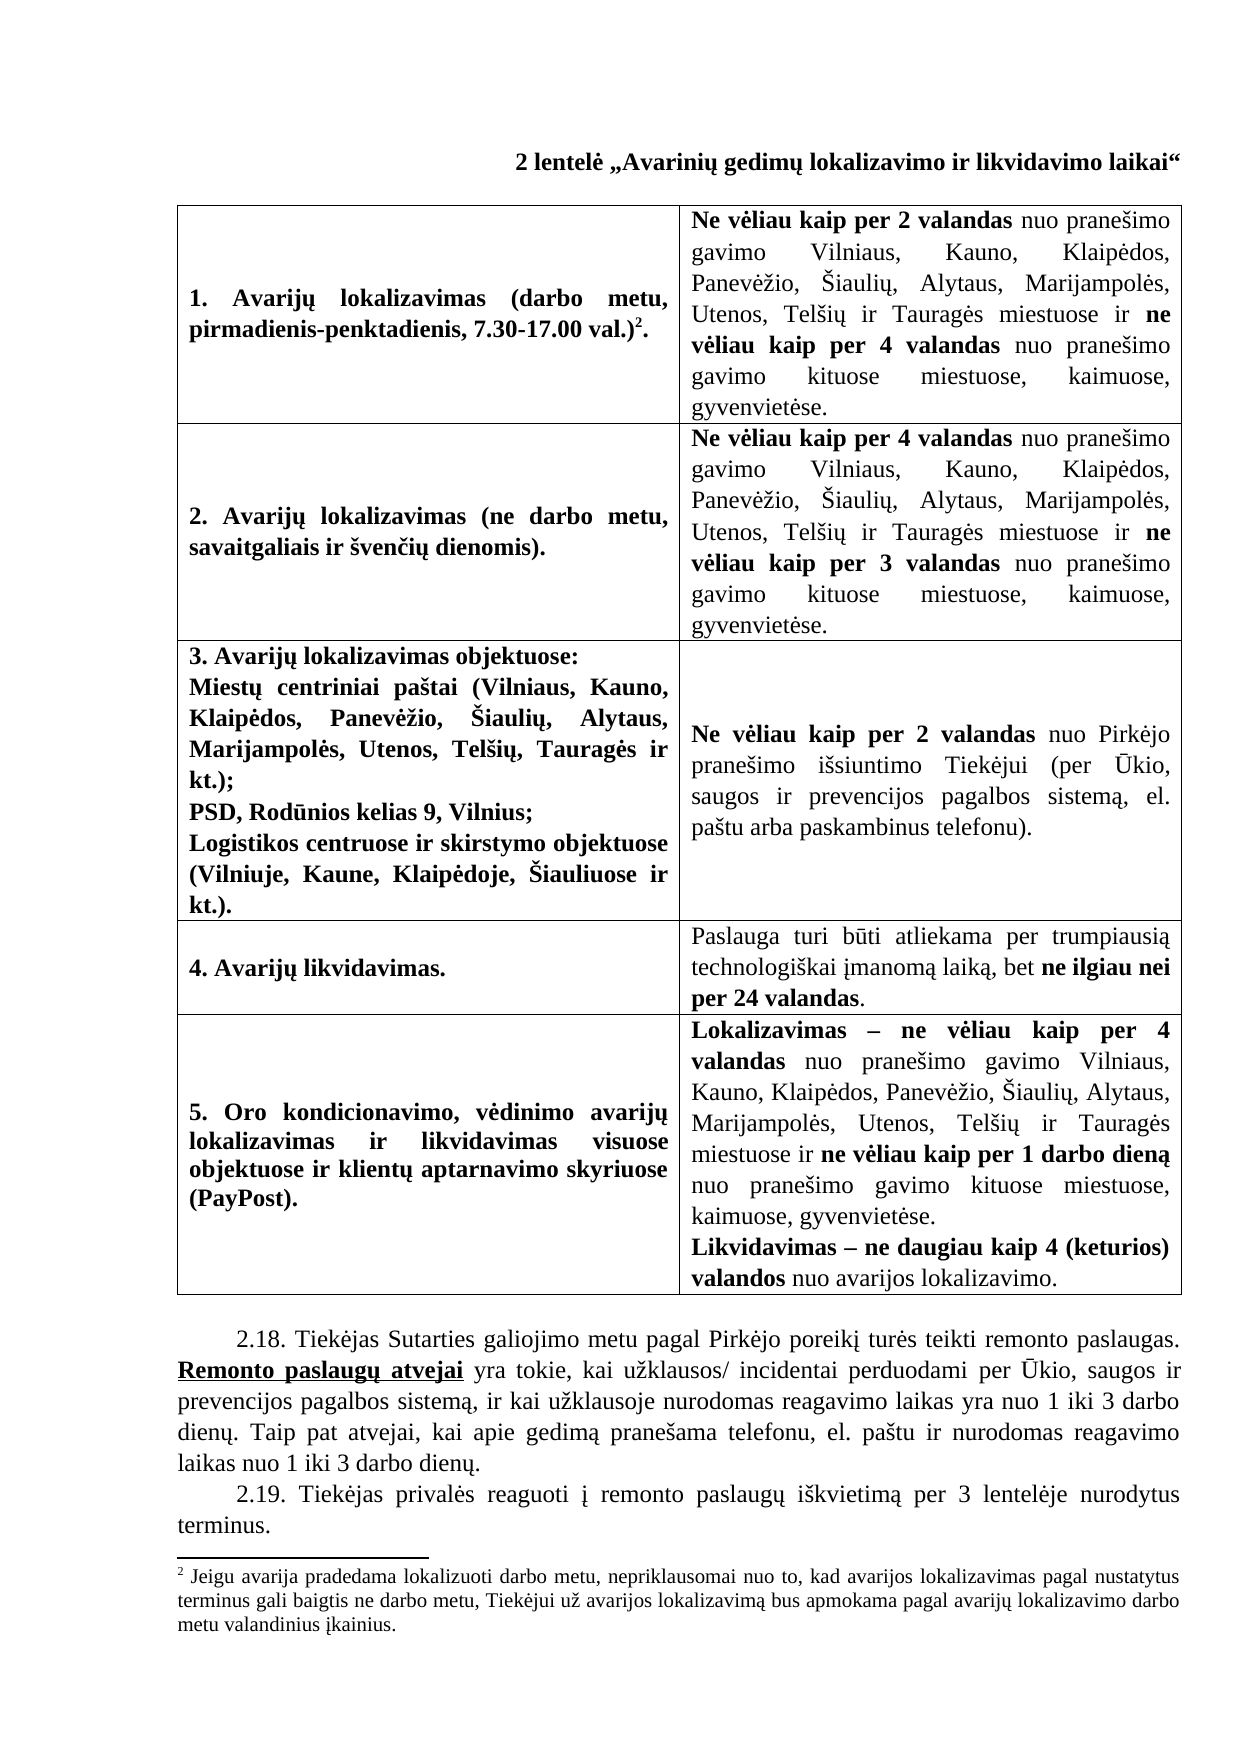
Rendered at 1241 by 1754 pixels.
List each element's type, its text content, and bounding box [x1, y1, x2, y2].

table_header 1. Avarijų lokalizavimas (darbo metu, pirmadienis-penktadienis, 7.30-17.00 val.). [178, 206, 679, 422]
table_cell Ne vėliau kaip per 2 valandas nuo Pirkėjo pranešimo išsiuntimo Tiekėjui (per Ūkio, saugos ir prevencijos pagalbos sistemą, el. paštu arba paskambinus telefonu). [680, 641, 1181, 920]
list 2 lentelė „Avarinių gedimų lokalizavimo ir likvidavimo laikai“ [177, 147, 1181, 176]
table_cell Lokalizavimas – ne vėliau kaip per 4 valandas nuo pranešimo gavimo Vilniaus, Kauno, Klaipėdos, Panevėžio, Šiaulių, Alytaus, Marijampolės, Utenos, Telšių ir Tauragės miestuose ir ne vėliau kaip per 1 darbo dieną nuo pranešimo gavimo kituose miestuose, kaimuose, gyvenvietėse. Likvidavimas – ne daugiau kaip 4 (keturios) valandos nuo avarijos lokalizavimo. [680, 1015, 1181, 1294]
table_cell Paslauga turi būti atliekama per trumpiausią technologiškai įmanomą laiką, bet ne ilgiau nei per 24 valandas. [680, 921, 1181, 1014]
table_cell Ne vėliau kaip per 4 valandas nuo pranešimo gavimo Vilniaus, Kauno, Klaipėdos, Panevėžio, Šiaulių, Alytaus, Marijampolės, Utenos, Telšių ir Tauragės miestuose ir ne vėliau kaip per 3 valandas nuo pranešimo gavimo kituose miestuose, kaimuose, gyvenvietėse. [680, 424, 1181, 640]
table_cell 5. Oro kondicionavimo, vėdinimo avarijų lokalizavimas ir likvidavimas visuose objektuose ir klientų aptarnavimo skyriuose (PayPost). [178, 1015, 679, 1294]
table_cell 2. Avarijų lokalizavimas (ne darbo metu, savaitgaliais ir švenčių dienomis). [178, 424, 679, 640]
text 2.19. Tiekėjas privalės reaguoti į remonto paslaugų iškvietimą per 3 lentelėje nurodytus terminus. [177, 1479, 1181, 1539]
table_header Ne vėliau kaip per 2 valandas nuo pranešimo gavimo Vilniaus, Kauno, Klaipėdos, Panevėžio, Šiaulių, Alytaus, Marijampolės, Utenos, Telšių ir Tauragės miestuose ir ne vėliau kaip per 4 valandas nuo pranešimo gavimo kituose miestuose, kaimuose, gyvenvietėse. [680, 206, 1181, 422]
table_cell 3. Avarijų lokalizavimas objektuose: Miestų centriniai paštai (Vilniaus, Kauno, Klaipėdos, Panevėžio, Šiaulių, Alytaus, Marijampolės, Utenos, Telšių, Tauragės ir kt.); PSD, Rodūnios kelias 9, Vilnius; Logistikos centruose ir skirstymo objektuose (Vilniuje, Kaune, Klaipėdoje, Šiauliuose ir kt.). [178, 641, 679, 920]
table_cell 4. Avarijų likvidavimas. [178, 921, 679, 1014]
text 2.18. Tiekėjas Sutarties galiojimo metu pagal Pirkėjo poreikį turės teikti remonto paslaugas. Remonto paslaugų atvejai yra tokie, kai užklausos/ incidentai perduodami per Ūkio, saugos ir prevencijos pagalbos sistemą, ir kai užklausoje nurodomas reagavimo laikas yra nuo 1 iki 3 darbo dienų. Taip pat atvejai, kai apie gedimą pranešama telefonu, el. paštu ir nurodomas reagavimo laikas nuo 1 iki 3 darbo dienų. [177, 1324, 1181, 1477]
